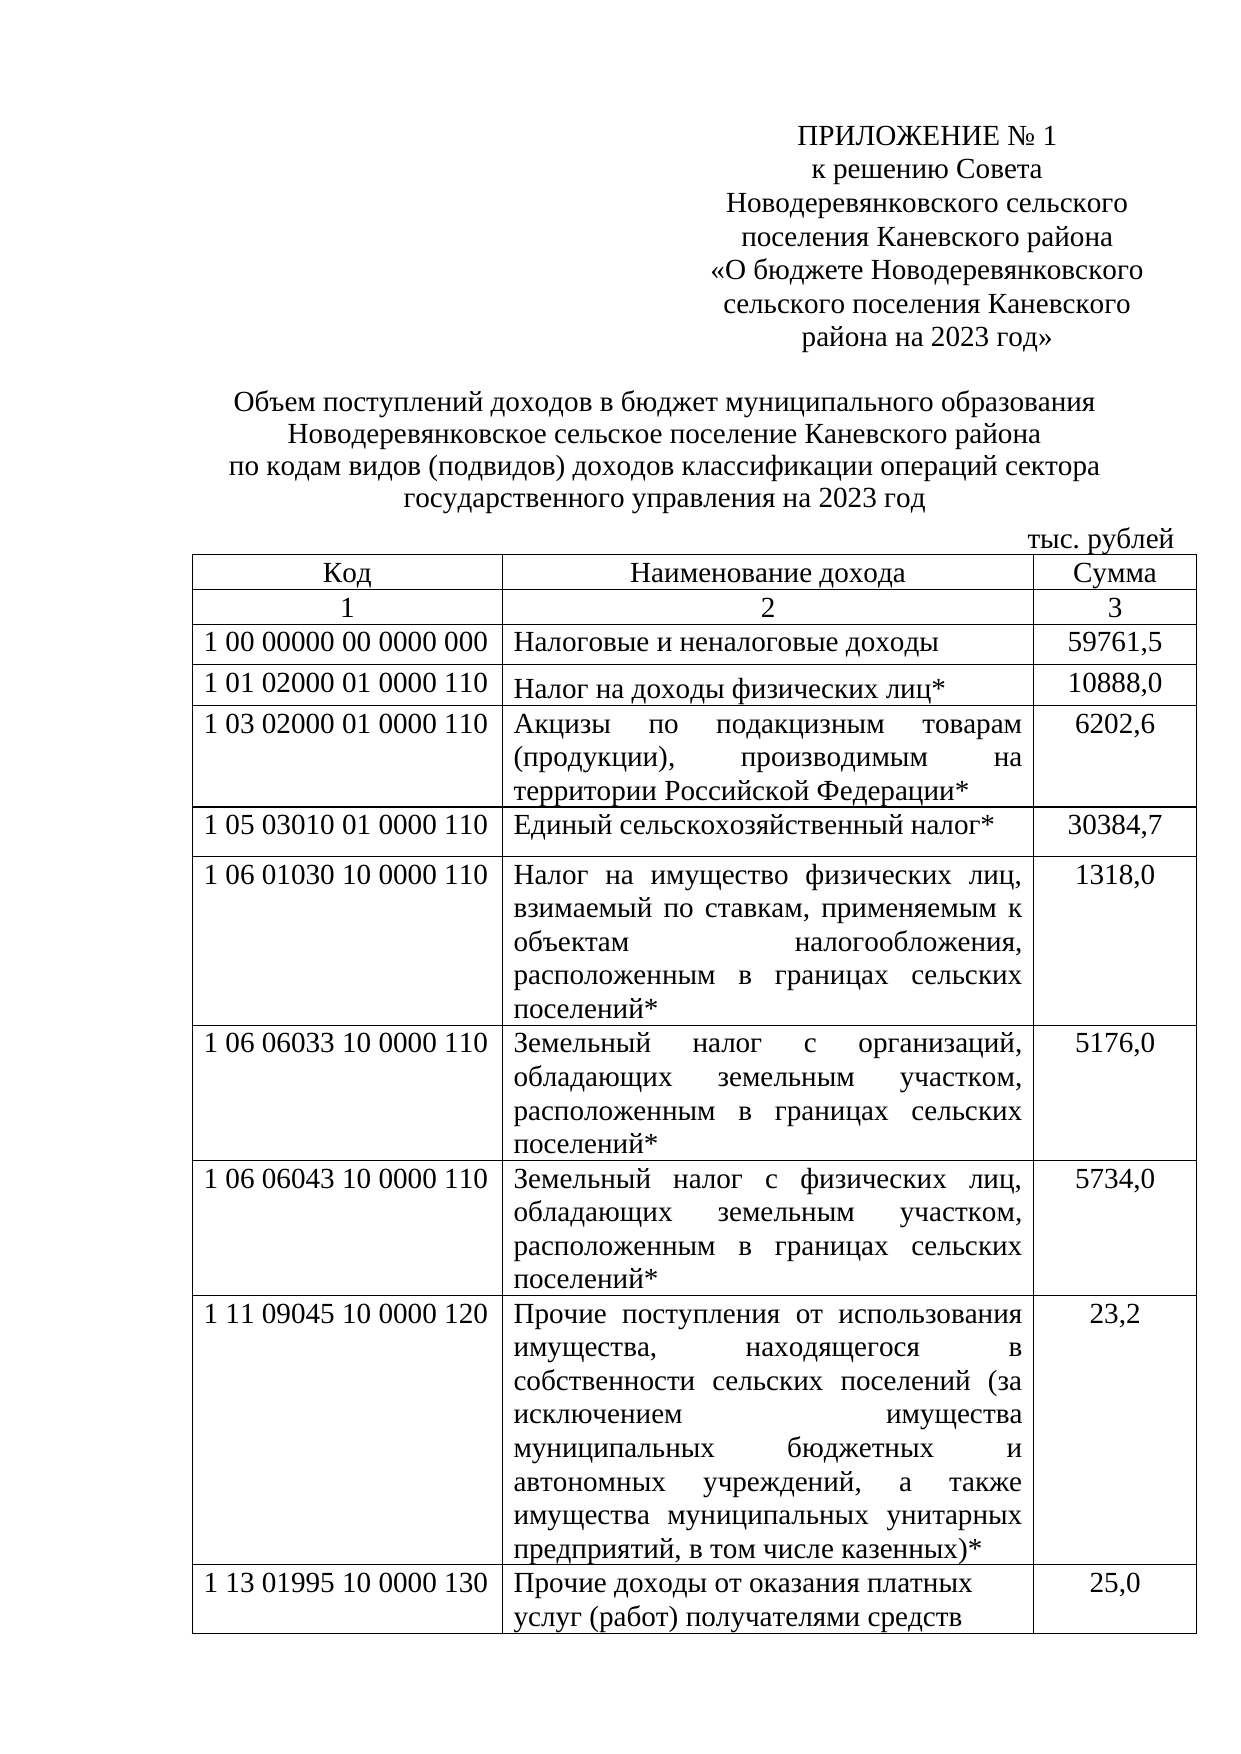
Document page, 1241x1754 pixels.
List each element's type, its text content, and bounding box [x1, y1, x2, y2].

table_cell 1 [193, 590, 502, 623]
table_cell 1318,0 [1034, 857, 1196, 1024]
table_cell 1 06 06043 10 0000 110 [193, 1161, 502, 1295]
text поселения Каневского района [702, 219, 1152, 252]
table_cell 3 [1034, 590, 1196, 623]
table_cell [193, 1565, 502, 1632]
table_cell Земельный налог с физических лиц, обладающих земельным участком, расположенным в границах сельских поселений* [503, 1161, 1033, 1295]
text Новодеревянковского сельского [702, 185, 1152, 219]
table_cell Наименование дохода [503, 555, 1033, 589]
table_cell 6202,6 [1034, 706, 1196, 806]
table_cell 1 06 01030 10 0000 110 [193, 857, 502, 1024]
table_cell 1 01 02000 01 0000 110 [193, 665, 502, 705]
table_cell 2 [503, 590, 1033, 623]
table_cell Акцизы по подакцизным товарам (продукции), производимым на территории Российской Федерации* [503, 706, 1033, 806]
table_cell 1 03 02000 01 0000 110 [193, 706, 502, 806]
table_cell Налог на доходы физических лиц* [503, 665, 1033, 705]
table_cell Код [193, 555, 502, 589]
table_cell Единый сельскохозяйственный налог* [503, 808, 1033, 856]
table_cell 59761,5 [1034, 625, 1196, 664]
text к решению Совета [702, 152, 1152, 185]
table_cell Земельный налог с организаций, обладающих земельным участком, расположенным в границах сельских поселений* [503, 1026, 1033, 1160]
table_cell 23,2 [1034, 1296, 1196, 1564]
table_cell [503, 1565, 1033, 1632]
table_header тыс. рублей [192, 514, 1196, 554]
text ПРИЛОЖЕНИЕ № 1 [702, 118, 1152, 152]
text «О бюджете Новодеревянковского сельского поселения Каневского района на 2023 год» [702, 252, 1152, 353]
table_cell 5176,0 [1034, 1026, 1196, 1160]
table_cell 10888,0 [1034, 665, 1196, 705]
text Новодеревянковское сельское поселение Каневского района [177, 418, 1152, 450]
table_cell Сумма [1034, 555, 1196, 589]
table_cell Налог на имущество физических лиц, взимаемый по ставкам, применяемым к объектам налогообложения, расположенным в границах сельских поселений* [503, 857, 1033, 1024]
table_cell 1 11 09045 10 0000 120 [193, 1296, 502, 1564]
table_cell 25,0 [1034, 1565, 1196, 1632]
table_cell 30384,7 [1034, 808, 1196, 856]
text Объем поступлений доходов в бюджет муниципального образования [177, 386, 1152, 418]
text по кодам видов (подвидов) доходов классификации операций сектора государственного управления на 2023 год [177, 450, 1152, 514]
table_cell 1 06 06033 10 0000 110 [193, 1026, 502, 1160]
table_cell Прочие поступления от использования имущества, находящегося в собственности сельских поселений (за исключением имущества муниципальных бюджетных и автономных учреждений, а также имущества муниципальных унитарных предприятий, в том числе казенных)* [503, 1296, 1033, 1564]
table_cell 1 05 03010 01 0000 110 [193, 808, 502, 856]
table_cell 5734,0 [1034, 1161, 1196, 1295]
table_cell Налоговые и неналоговые доходы [503, 625, 1033, 664]
table_cell 1 00 00000 00 0000 000 [193, 625, 502, 664]
